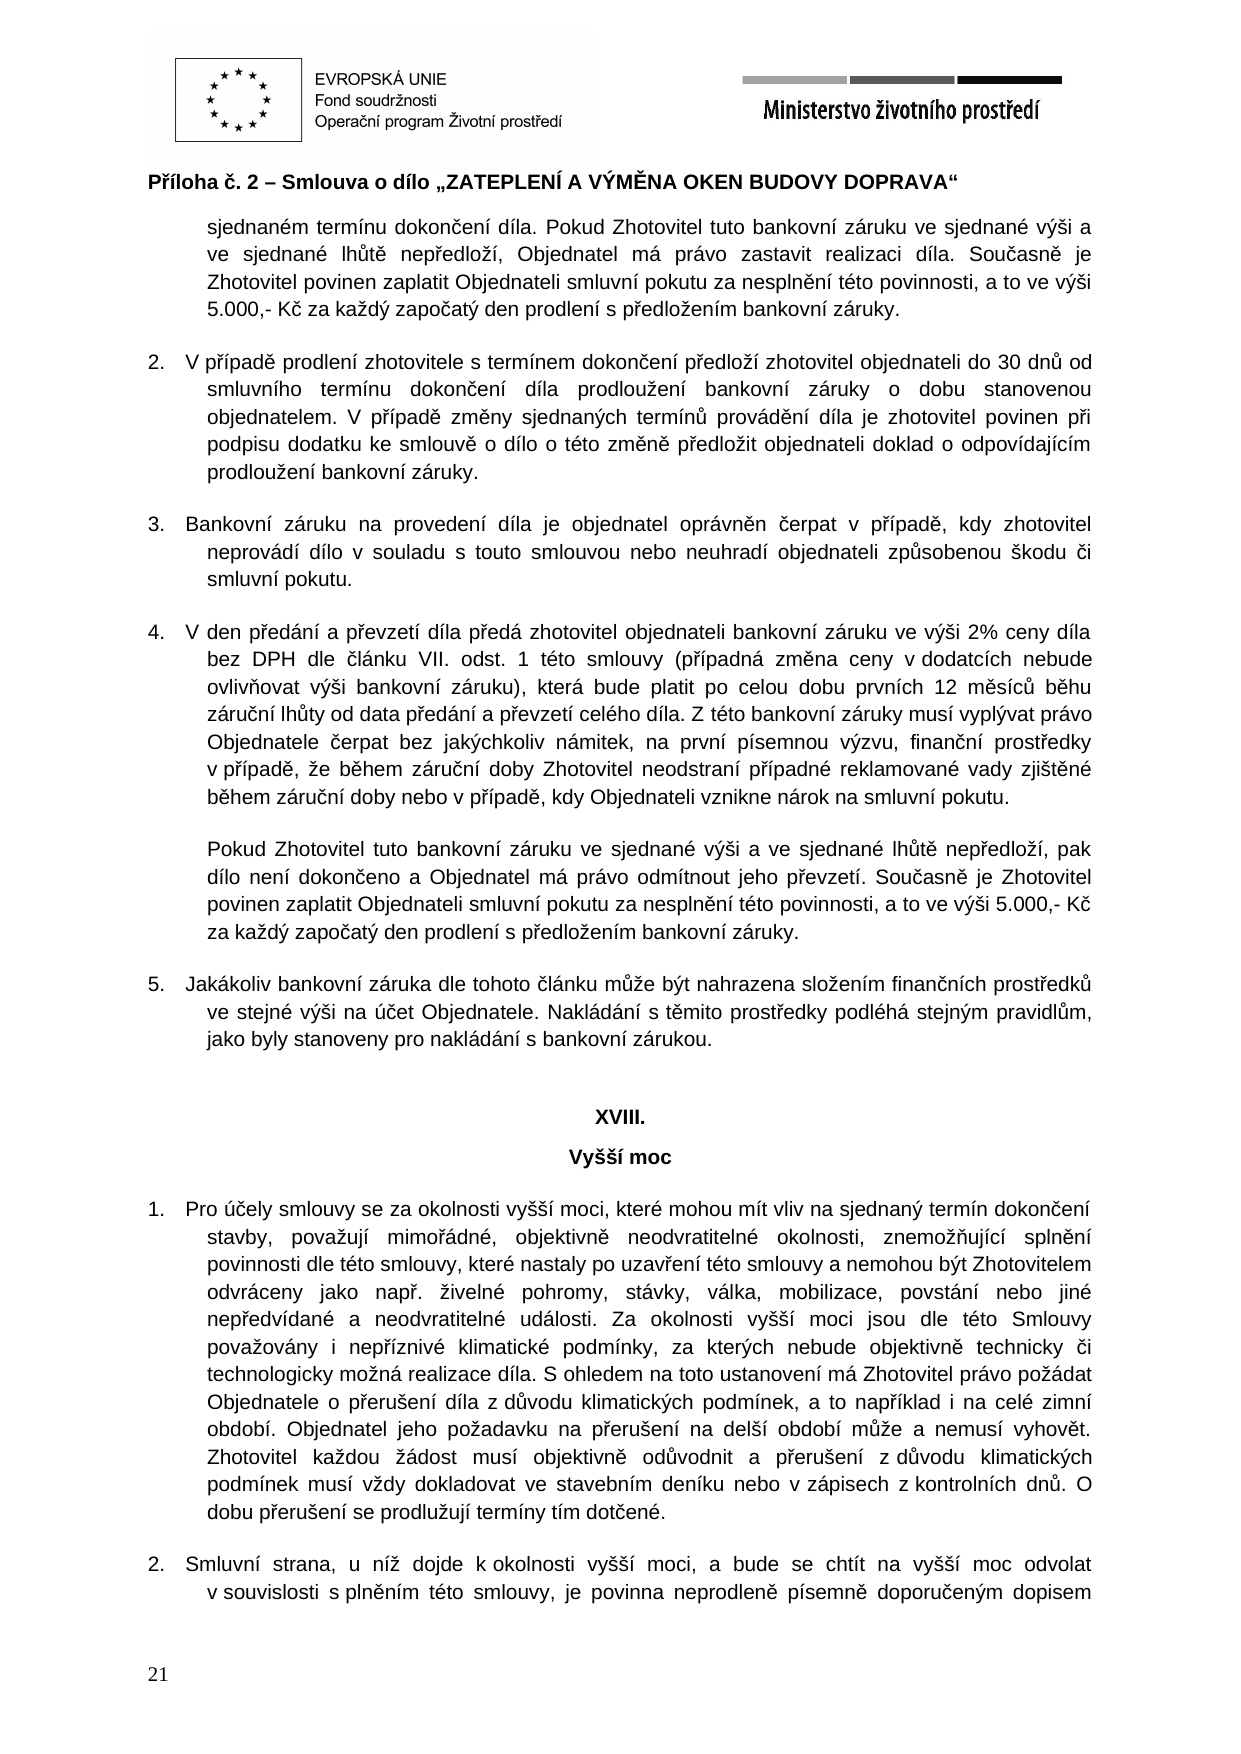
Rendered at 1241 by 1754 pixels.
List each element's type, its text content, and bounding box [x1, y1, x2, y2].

text Pokud Zhotovitel tuto bankovní záruku ve sjednané výši a ve sjednané lhůtě nepředloží, pak dílo není dokončeno a Objednatel má právo odmítnout jeho převzetí. Současně je Zhotovitel povinen zaplatit Objednateli smluvní pokutu za nesplnění této povinnosti, a to ve výši 5.000,- Kč za každý započatý den prodlení s předložením bankovní záruky. [207, 837, 1093, 943]
list Jakákoliv bankovní záruka dle tohoto článku může být nahrazena složením finančních prostředků ve stejné výši na účet Objednatele. Nakládání s těmito prostředky podléhá stejným pravidlům, jako byly stanoveny pro nakládání s bankovní zárukou. [148, 972, 1093, 1051]
list Bankovní záruku na provedení díla je objednatel oprávněn čerpat v případě, kdy zhotovitel neprovádí dílo v souladu s touto smlouvou nebo neuhradí objednateli způsobenou škodu či smluvní pokutu. [148, 512, 1093, 591]
text Vyšší moc [148, 1144, 1093, 1168]
list V den předání a převzetí díla předá zhotovitel objednateli bankovní záruku ve výši 2% ceny díla bez DPH dle článku VII. odst. 1 této smlouvy (případná změna ceny v dodatcích nebude ovlivňovat výši bankovní záruku), která bude platit po celou dobu prvních 12 měsíců běhu záruční lhůty od data předání a převzetí celého díla. Z této bankovní záruky musí vyplývat právo Objednatele čerpat bez jakýchkoliv námitek, na první písemnou výzvu, finanční prostředky v případě, že během záruční doby Zhotovitel neodstraní případné reklamované vady zjištěné během záruční doby nebo v případě, kdy Objednateli vznikne nárok na smluvní pokutu. [148, 619, 1093, 808]
text XVIII. [148, 1104, 1093, 1128]
list V případě prodlení zhotovitele s termínem dokončení předloží zhotovitel objednateli do 30 dnů od smluvního termínu dokončení díla prodloužení bankovní záruky o dobu stanovenou objednatelem. V případě změny sjednaných termínů provádění díla je zhotovitel povinen při podpisu dodatku ke smlouvě o dílo o této změně předložit objednateli doklad o odpovídajícím prodloužení bankovní záruky. [148, 349, 1093, 483]
picture [147, 30, 598, 170]
picture [711, 29, 1093, 170]
list Pro účely smlouvy se za okolnosti vyšší moci, které mohou mít vliv na sjednaný termín dokončení stavby, považují mimořádné, objektivně neodvratitelné okolnosti, znemožňující splnění povinnosti dle této smlouvy, které nastaly po uzavření této smlouvy a nemohou být Zhotovitelem odvráceny jako např. živelné pohromy, stávky, válka, mobilizace, povstání nebo jiné nepředvídané a neodvratitelné události. Za okolnosti vyšší moci jsou dle této Smlouvy považovány i nepříznivé klimatické podmínky, za kterých nebude objektivně technicky či technologicky možná realizace díla. S ohledem na toto ustanovení má Zhotovitel právo požádat Objednatele o přerušení díla z důvodu klimatických podmínek, a to například i na celé zimní období. Objednatel jeho požadavku na přerušení na delší období může a nemusí vyhovět. Zhotovitel každou žádost musí objektivně odůvodnit a přerušení z důvodu klimatických podmínek musí vždy dokladovat ve stavebním deníku nebo v zápisech z kontrolních dnů. O dobu přerušení se prodlužují termíny tím dotčené. [148, 1197, 1093, 1523]
